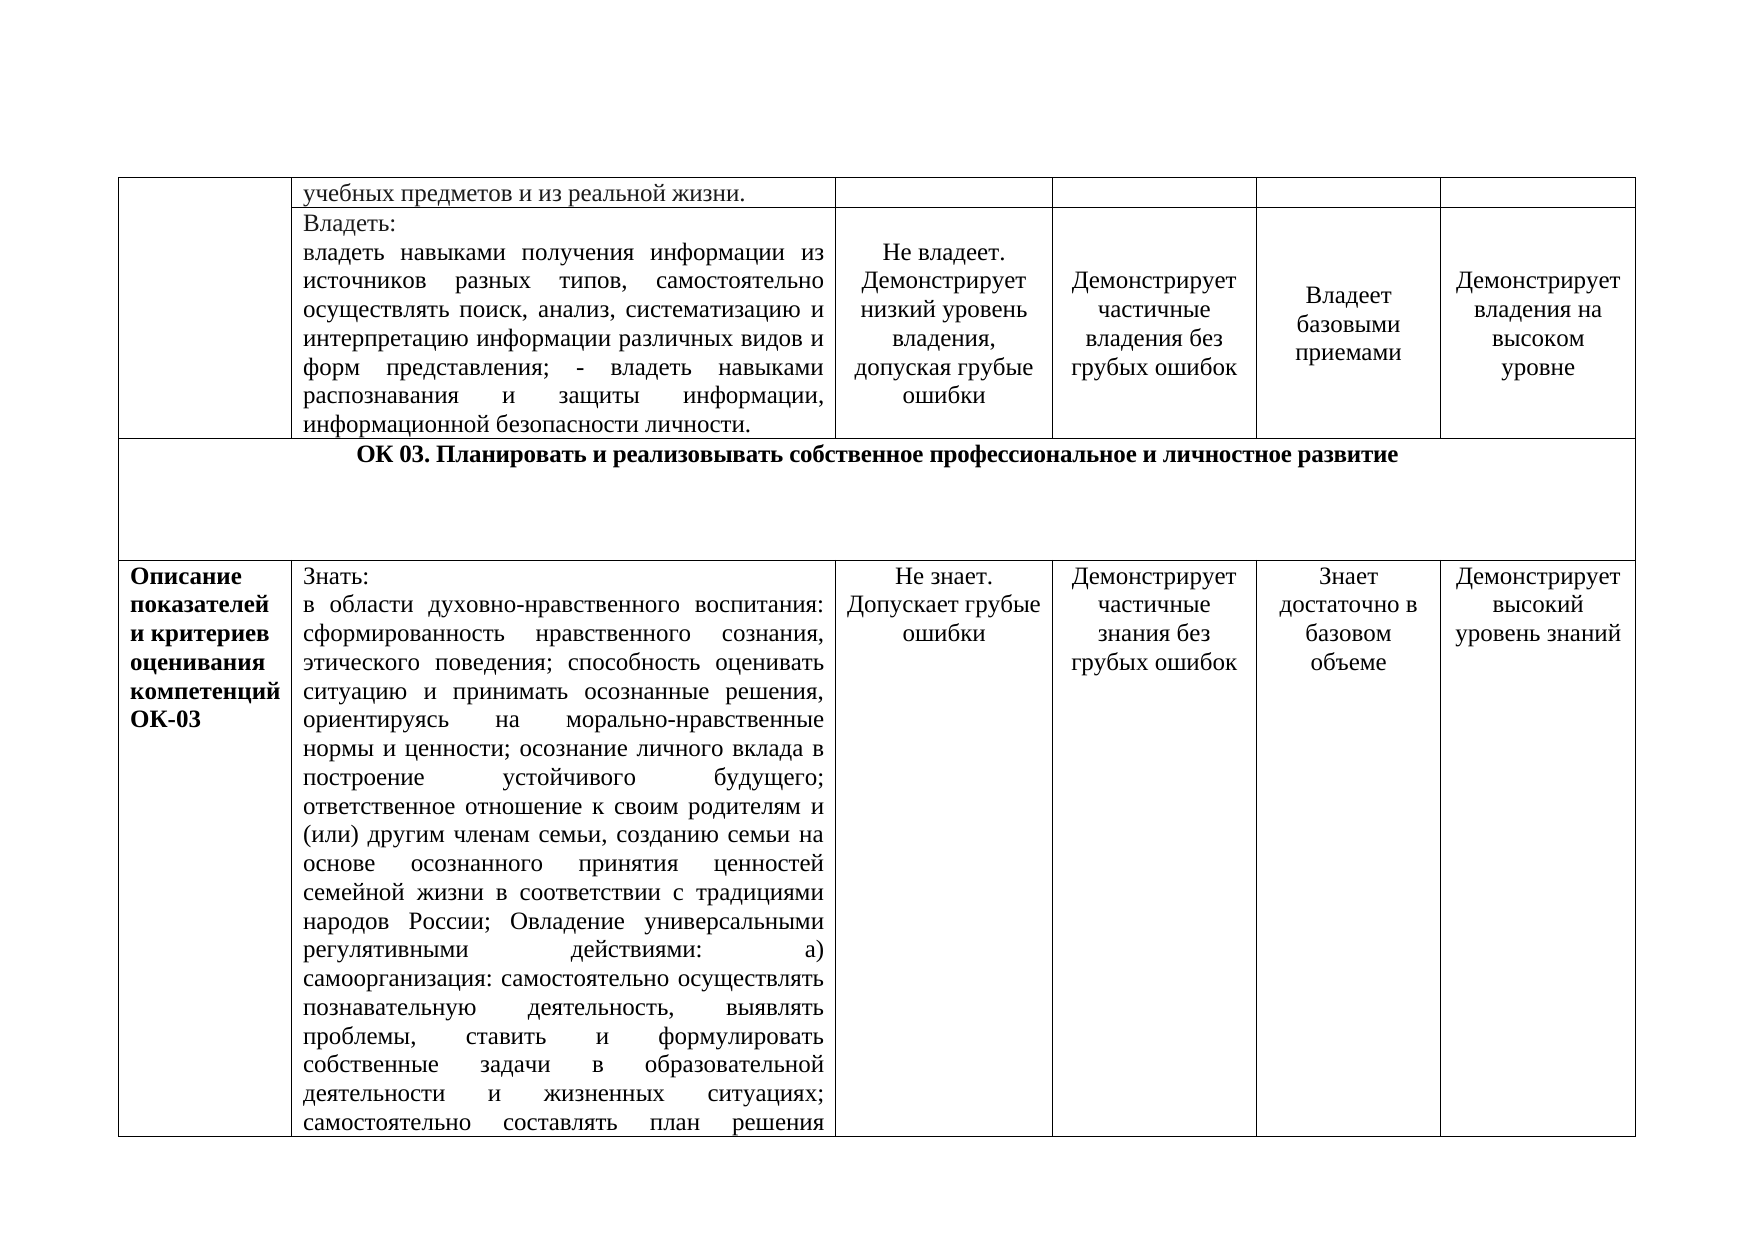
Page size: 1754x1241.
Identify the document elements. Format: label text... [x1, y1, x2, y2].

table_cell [1257, 178, 1440, 207]
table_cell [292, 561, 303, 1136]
table_cell Демонстрирует частичные владения без грубых ошибок [1053, 208, 1256, 438]
table_cell Не владеет. Демонстрирует низкий уровень владения, допуская грубые ошибки [836, 208, 1052, 438]
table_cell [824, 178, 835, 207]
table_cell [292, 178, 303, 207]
table_cell ОК 03. Планировать и реализовывать собственное профессиональное и личностное развитие [119, 439, 1635, 560]
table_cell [119, 561, 291, 1136]
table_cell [1053, 561, 1256, 1136]
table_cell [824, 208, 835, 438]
table_cell Владеет базовыми приемами [1257, 208, 1440, 438]
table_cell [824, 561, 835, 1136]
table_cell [1053, 178, 1256, 207]
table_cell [1441, 178, 1635, 207]
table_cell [836, 178, 1052, 207]
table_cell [1257, 561, 1440, 1136]
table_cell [1441, 561, 1635, 1136]
table_cell Демонстрирует владения на высоком уровне [1441, 208, 1635, 438]
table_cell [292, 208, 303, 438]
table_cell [836, 561, 1052, 1136]
